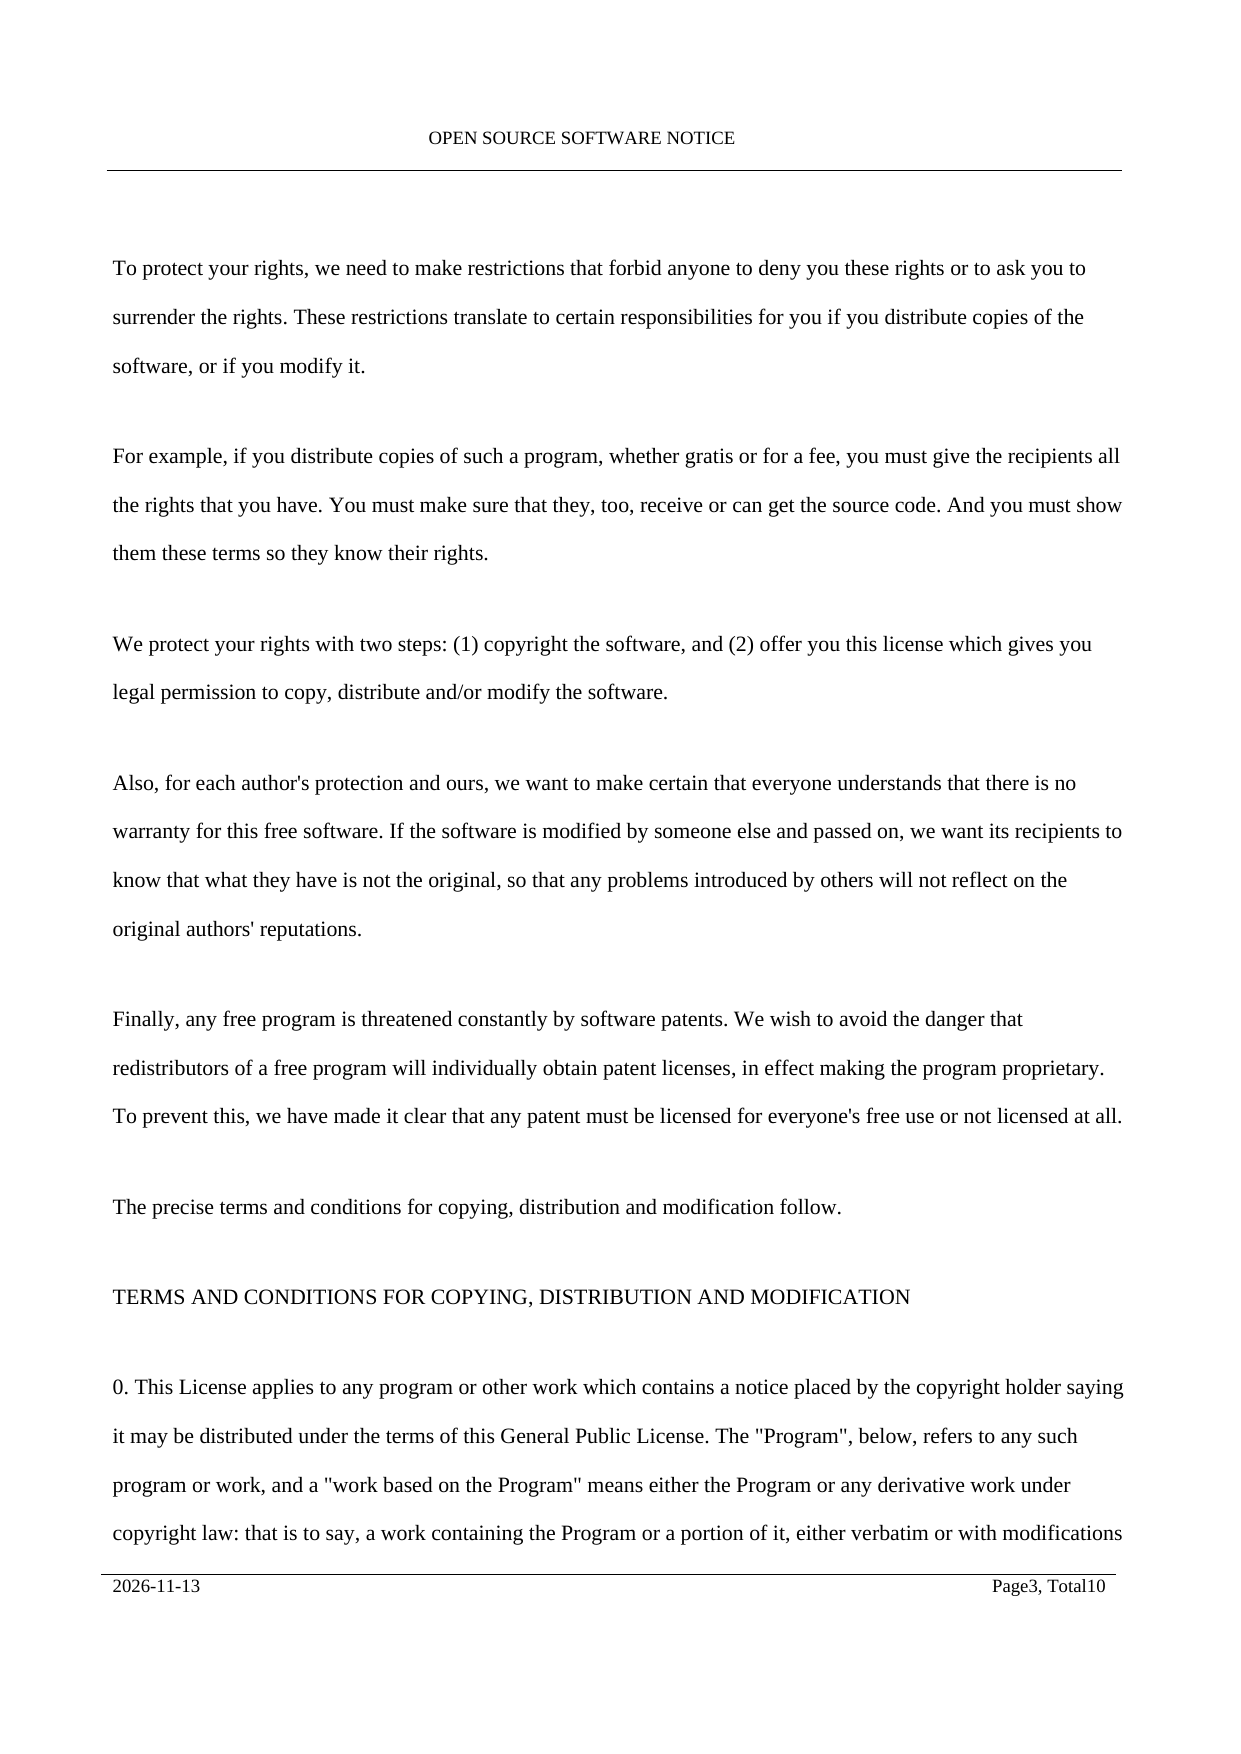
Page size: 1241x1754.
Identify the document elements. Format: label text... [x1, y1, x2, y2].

text Also, for each author's protection and ours, we want to make certain that everyone understands that there is no warranty for this free software. If the software is modified by someone else and passed on, we want its recipients to know that what they have is not the original, so that any problems introduced by others will not reflect on the original authors' reputations. [112, 766, 1128, 944]
text To protect your rights, we need to make restrictions that forbid anyone to deny you these rights or to ask you to surrender the rights. These restrictions translate to certain responsibilities for you if you distribute copies of the software, or if you modify it. [112, 251, 1128, 381]
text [112, 1370, 1128, 1549]
text TERMS AND CONDITIONS FOR COPYING, DISTRIBUTION AND MODIFICATION [112, 1280, 1128, 1313]
text Finally, any free program is threatened constantly by software patents. We wish to avoid the danger that redistributors of a free program will individually obtain patent licenses, in effect making the program proprietary. To prevent this, we have made it clear that any patent must be licensed for everyone's free use or not licensed at all. [112, 1002, 1128, 1132]
text The precise terms and conditions for copying, distribution and modification follow. [112, 1190, 1128, 1222]
text For example, if you distribute copies of such a program, whether gratis or for a fee, you must give the recipients all the rights that you have. You must make sure that they, too, receive or can get the source code. And you must show them these terms so they know their rights. [112, 439, 1128, 569]
text We protect your rights with two steps: (1) copyright the software, and (2) offer you this license which gives you legal permission to copy, distribute and/or modify the software. [112, 627, 1128, 708]
